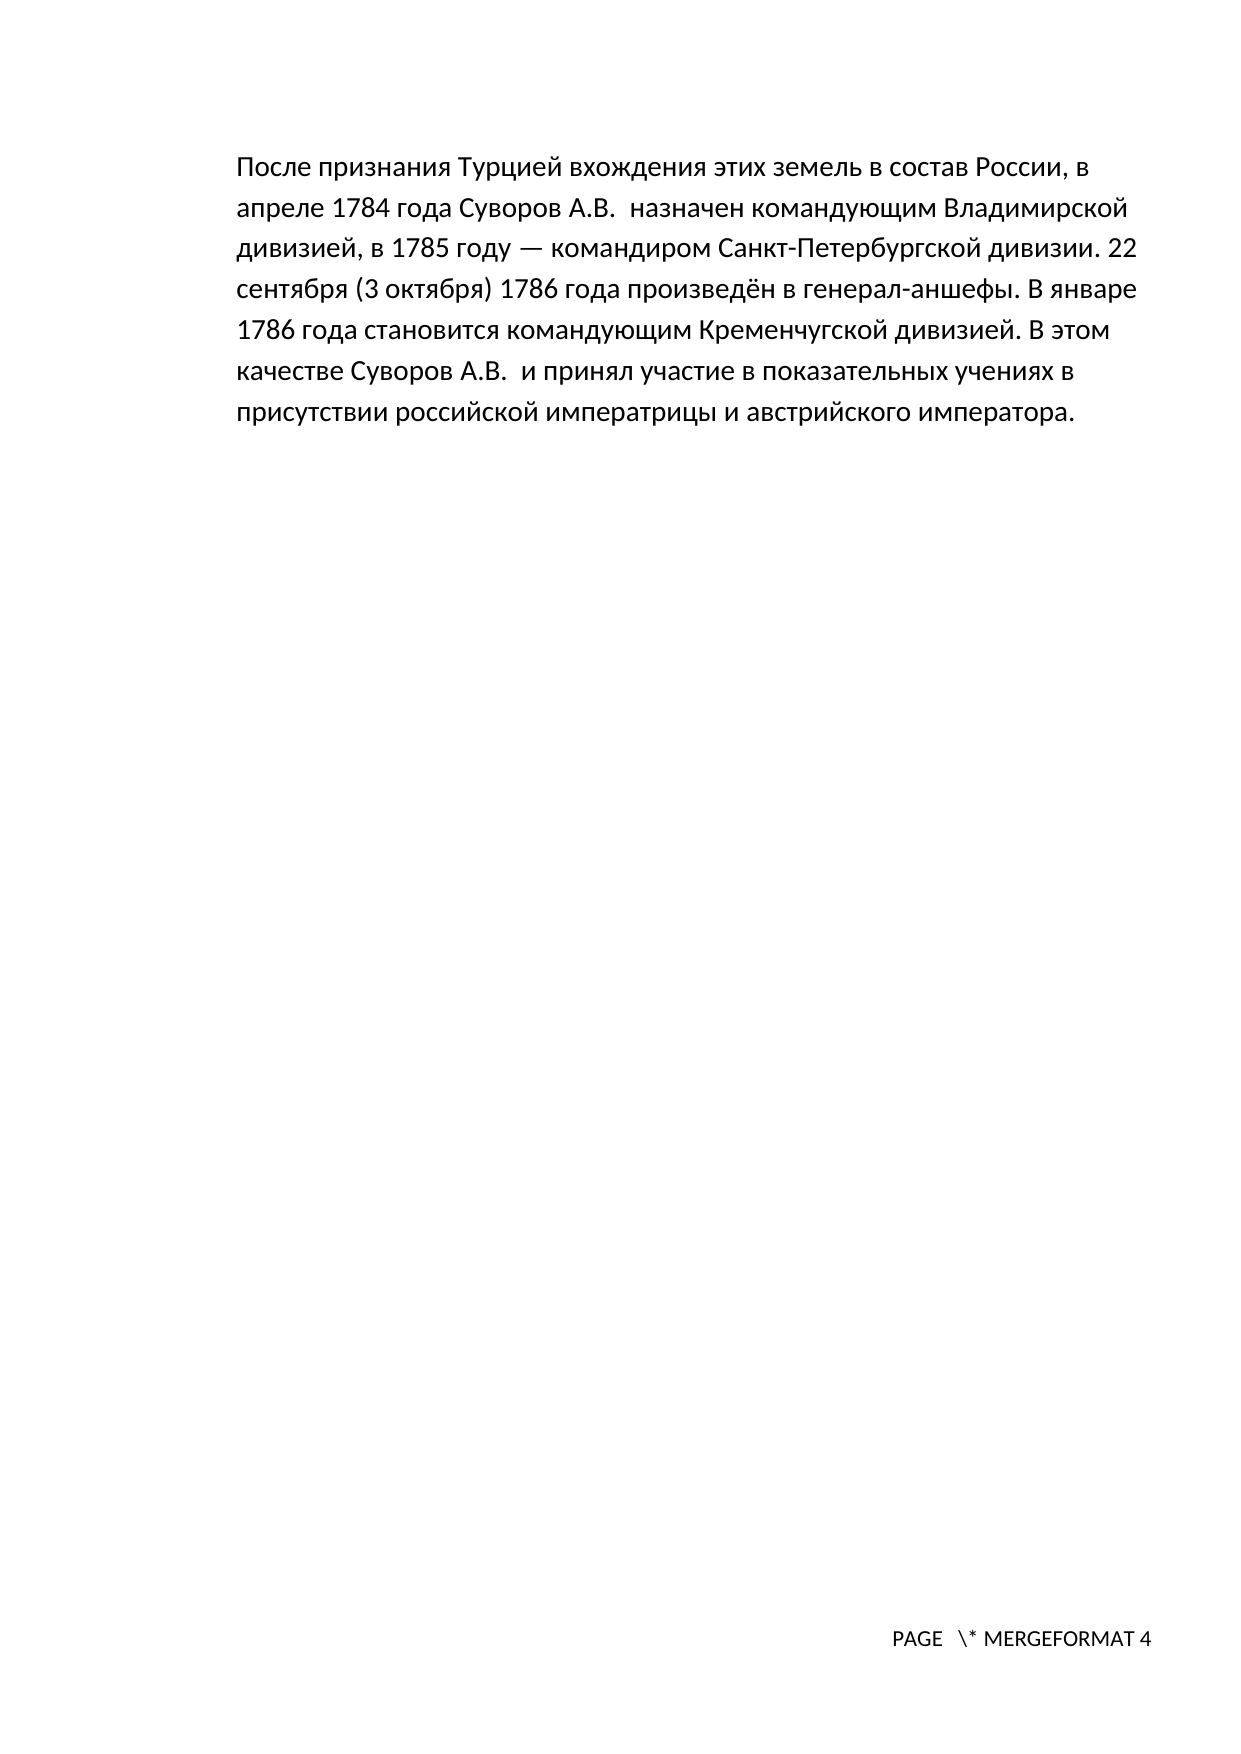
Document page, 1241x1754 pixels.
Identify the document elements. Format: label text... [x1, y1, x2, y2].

text После признания Турцией вхождения этих земель в состав России, в апреле 1784 года Суворов A.В. назначен командующим Владимирской дивизией, в 1785 году — командиром Санкт-Петербургской дивизии. 22 сентября (3 октября) 1786 года произведён в генерал-аншефы. В январе 1786 года становится командующим Кременчугской дивизией. В этом качестве Суворов A.В. и принял участие в показательных учениях в присутствии российской императрицы и австрийского императора. [236, 148, 1152, 429]
